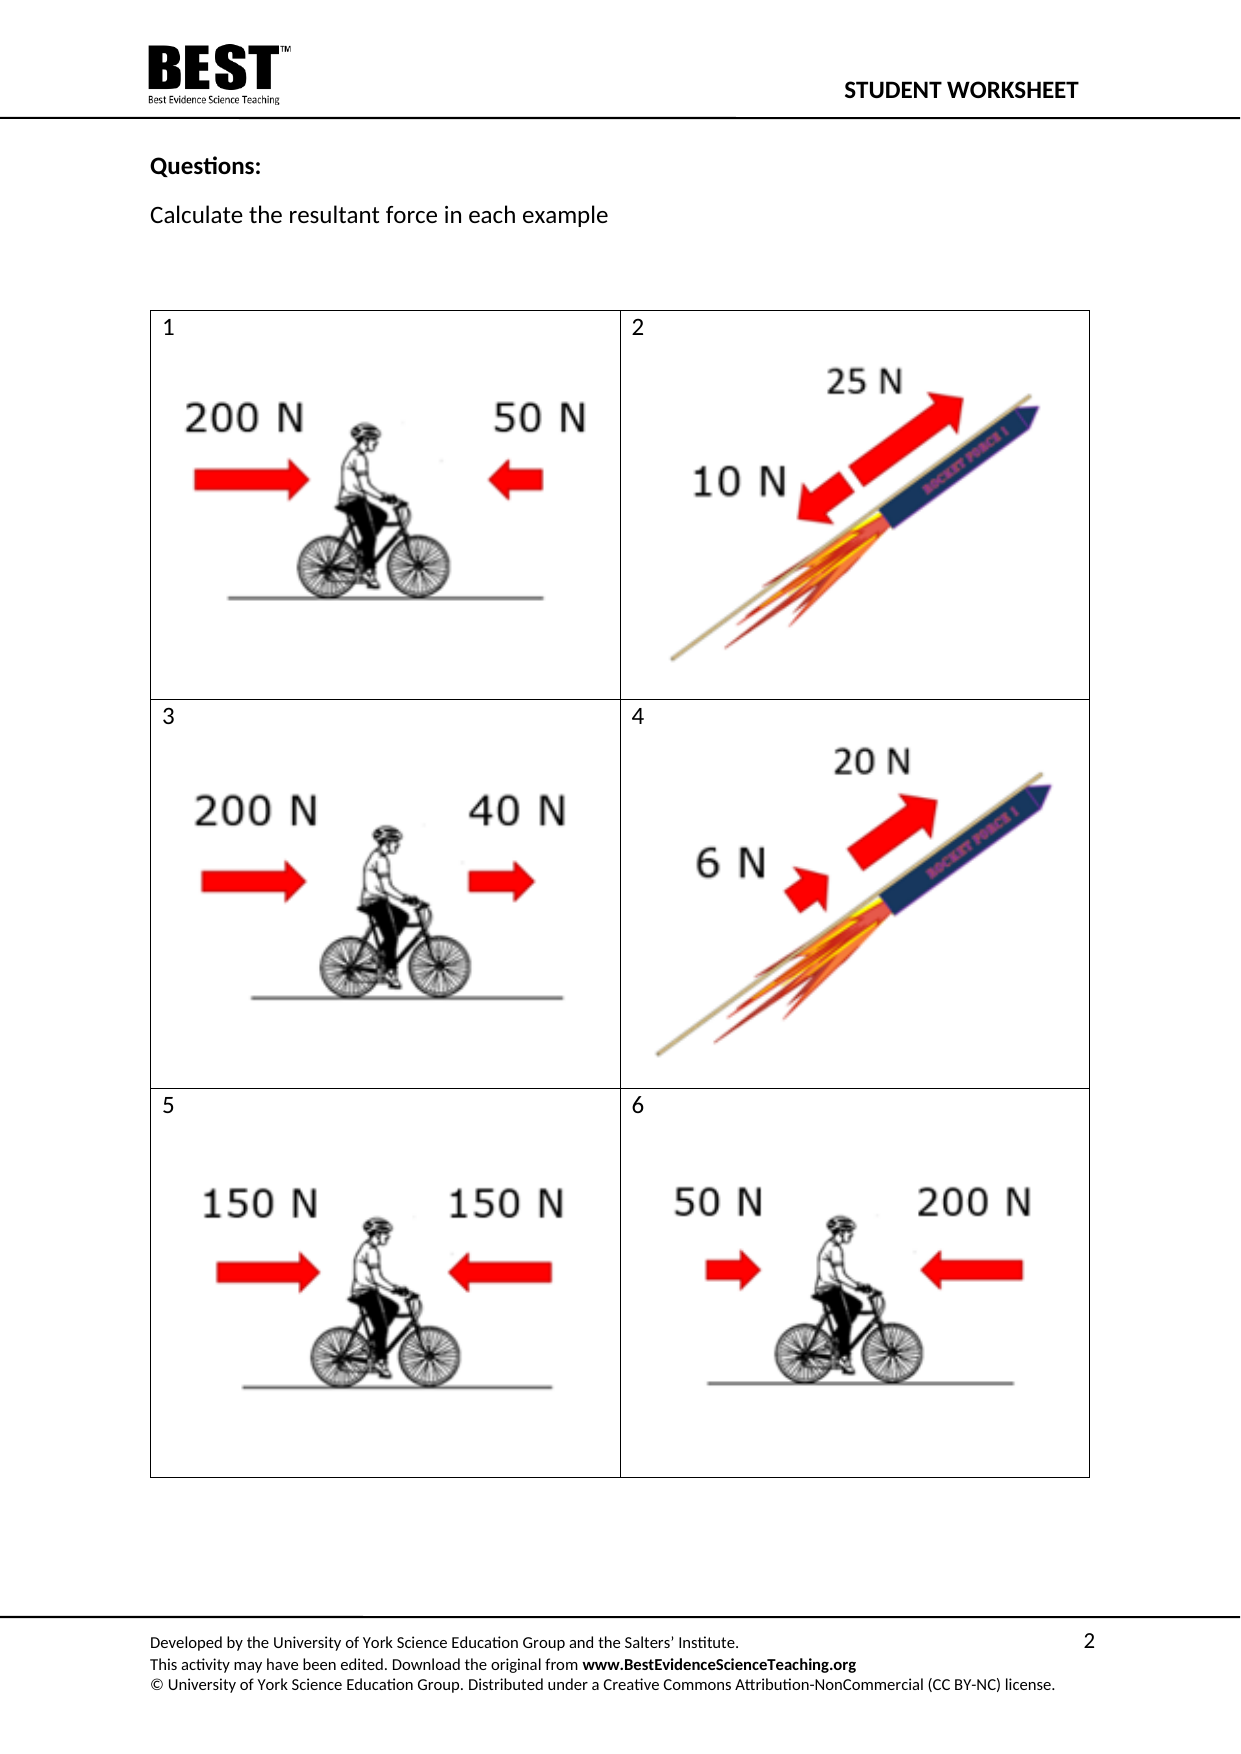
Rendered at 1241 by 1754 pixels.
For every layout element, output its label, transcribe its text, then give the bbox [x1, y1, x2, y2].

table_header 2 [621, 311, 1089, 699]
text Calculate the resultant force in each example [150, 199, 1090, 230]
text Questions: [150, 150, 1090, 181]
table_cell 5 [151, 1089, 620, 1477]
table_cell 3 [151, 700, 620, 1088]
table_cell 4 [621, 700, 1089, 1088]
picture [148, 44, 291, 105]
table_cell 6 [621, 1089, 1089, 1477]
table_header 1 [151, 311, 620, 699]
